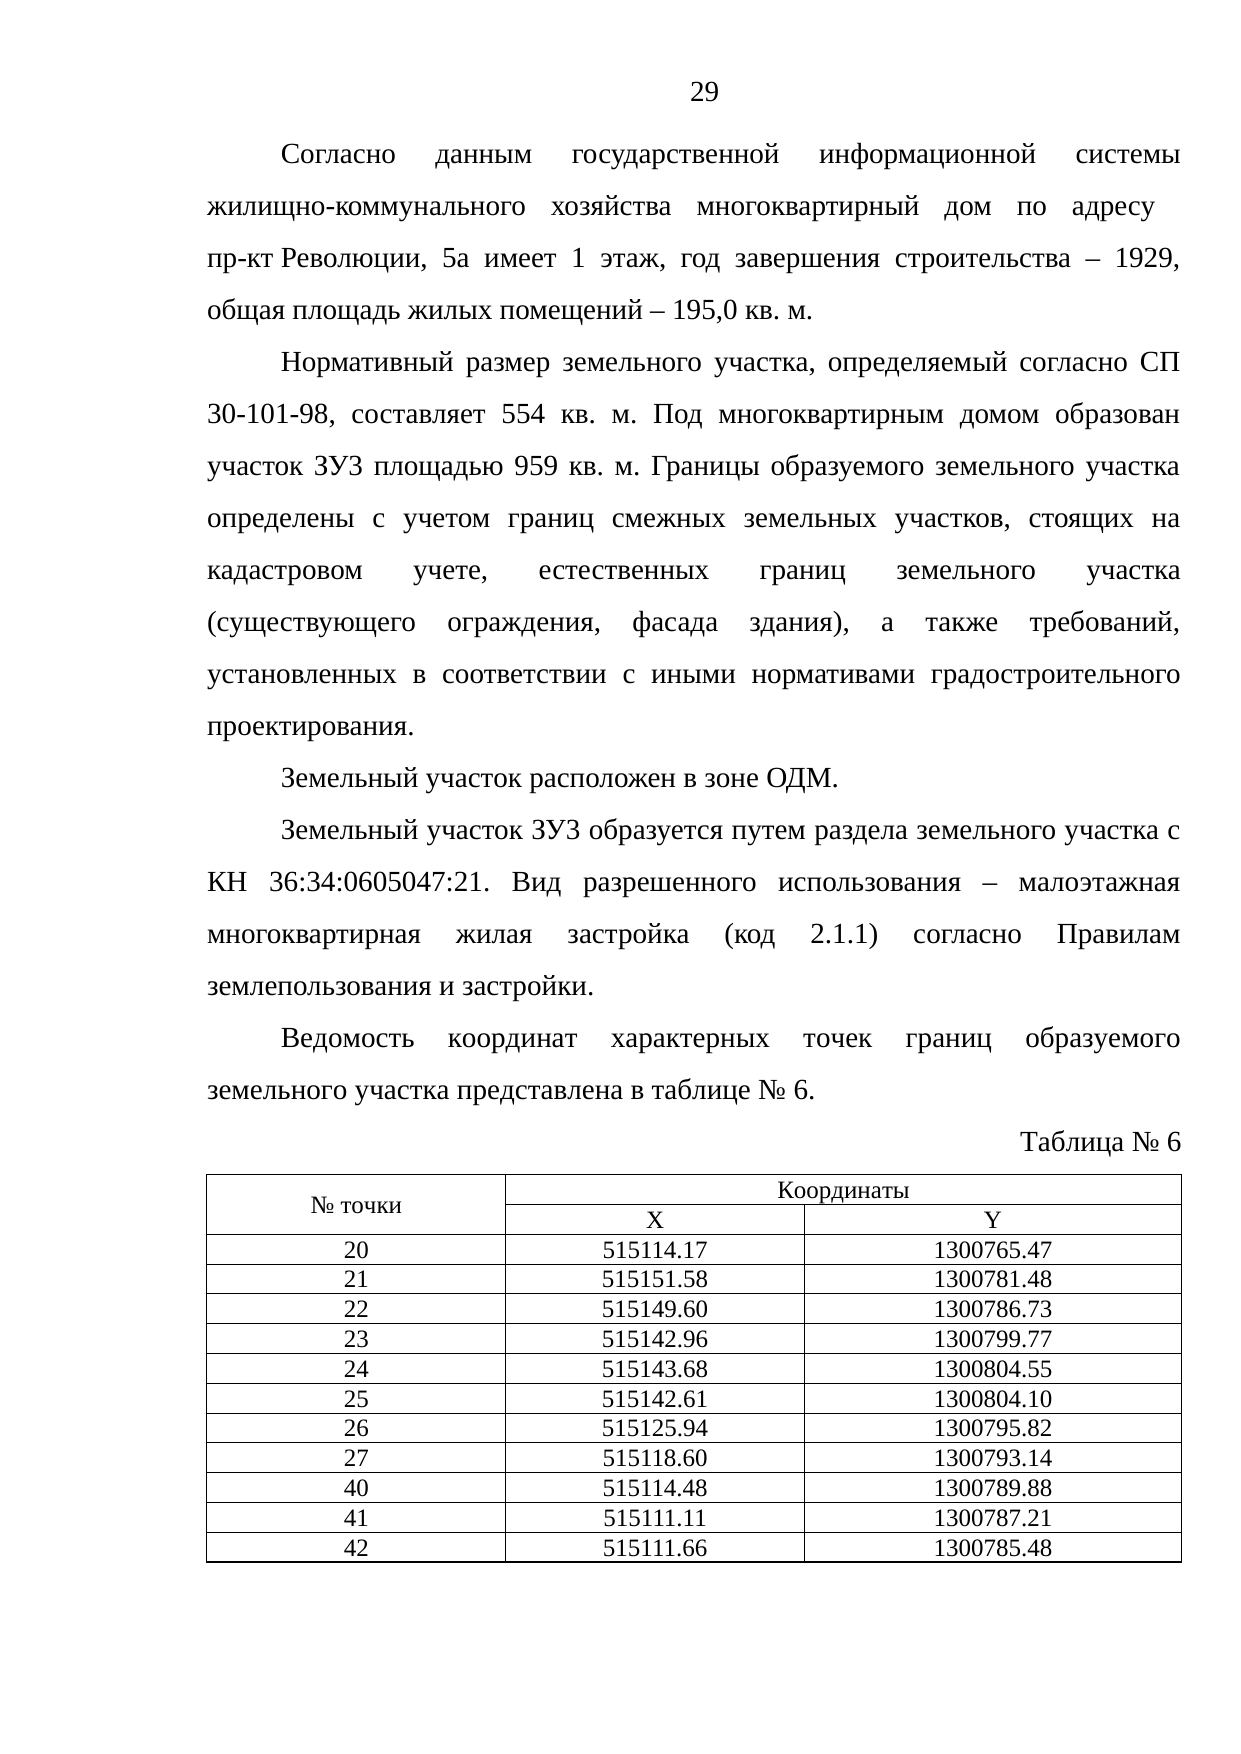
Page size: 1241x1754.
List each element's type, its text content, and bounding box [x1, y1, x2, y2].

table_cell 515149.60 [506, 1294, 804, 1323]
table_cell 24 [207, 1354, 505, 1383]
table_cell 515143.68 [506, 1354, 804, 1383]
text Таблица № 6 [207, 1124, 1181, 1157]
table_cell 40 [207, 1473, 505, 1502]
text Нормативный размер земельного участка, определяемый согласно СП 30-101-98, составляет 554 кв. м. Под многоквартирным домом образован участок ЗУ3 площадью 959 кв. м. Границы образуемого земельного участка определены с учетом границ смежных земельных участков, стоящих на кадастровом учете, естественных границ земельного участка (существующего ограждения, фасада здания), а также требований, установленных в соответствии с иными нормативами градостроительного проектирования. [207, 344, 1181, 741]
table_cell 1300785.48 [805, 1533, 1181, 1561]
table_cell 20 [207, 1235, 505, 1263]
table_cell 1300804.10 [805, 1384, 1181, 1412]
table_cell 515142.61 [506, 1384, 804, 1412]
table_cell 1300786.73 [805, 1294, 1181, 1323]
table_cell 1300795.82 [805, 1414, 1181, 1442]
table_cell 25 [207, 1384, 505, 1412]
table_cell X [506, 1205, 804, 1234]
table_cell 515125.94 [506, 1414, 804, 1442]
table_cell 515111.11 [506, 1503, 804, 1532]
text Ведомость координат характерных точек границ образуемого земельного участка представлена в таблице № 6. [207, 1020, 1181, 1105]
table_cell 26 [207, 1414, 505, 1442]
table_cell 1300787.21 [805, 1503, 1181, 1532]
table_cell 1300789.88 [805, 1473, 1181, 1502]
table_header Координаты [506, 1175, 1181, 1204]
text Согласно данным государственной информационной системы жилищно-коммунального хозяйства многоквартирный дом по адресу пр-кт Революции, 5а имеет 1 этаж, год завершения строительства – 1929, общая площадь жилых помещений – 195,0 кв. м. [207, 136, 1181, 326]
table_cell 42 [207, 1533, 505, 1561]
table_cell 1300799.77 [805, 1324, 1181, 1353]
table_cell 21 [207, 1265, 505, 1293]
table_cell 23 [207, 1324, 505, 1353]
table_cell 22 [207, 1294, 505, 1323]
text Земельный участок ЗУ3 образуется путем раздела земельного участка с КН 36:34:0605047:21. Вид разрешенного использования – малоэтажная многоквартирная жилая застройка (код 2.1.1) согласно Правилам землепользования и застройки. [207, 812, 1181, 1001]
table_cell 515151.58 [506, 1265, 804, 1293]
table_cell 27 [207, 1443, 505, 1472]
table_cell Y [805, 1205, 1181, 1234]
table_cell 1300765.47 [805, 1235, 1181, 1263]
table_cell 515111.66 [506, 1533, 804, 1561]
table_cell 515114.48 [506, 1473, 804, 1502]
text Земельный участок расположен в зоне ОДМ. [207, 760, 1181, 793]
table_cell 1300804.55 [805, 1354, 1181, 1383]
table_header № точки [207, 1175, 505, 1234]
table_cell 41 [207, 1503, 505, 1532]
table_cell 515142.96 [506, 1324, 804, 1353]
table_cell 1300781.48 [805, 1265, 1181, 1293]
table_cell 515114.17 [506, 1235, 804, 1263]
table_cell 515118.60 [506, 1443, 804, 1472]
table_cell 1300793.14 [805, 1443, 1181, 1472]
